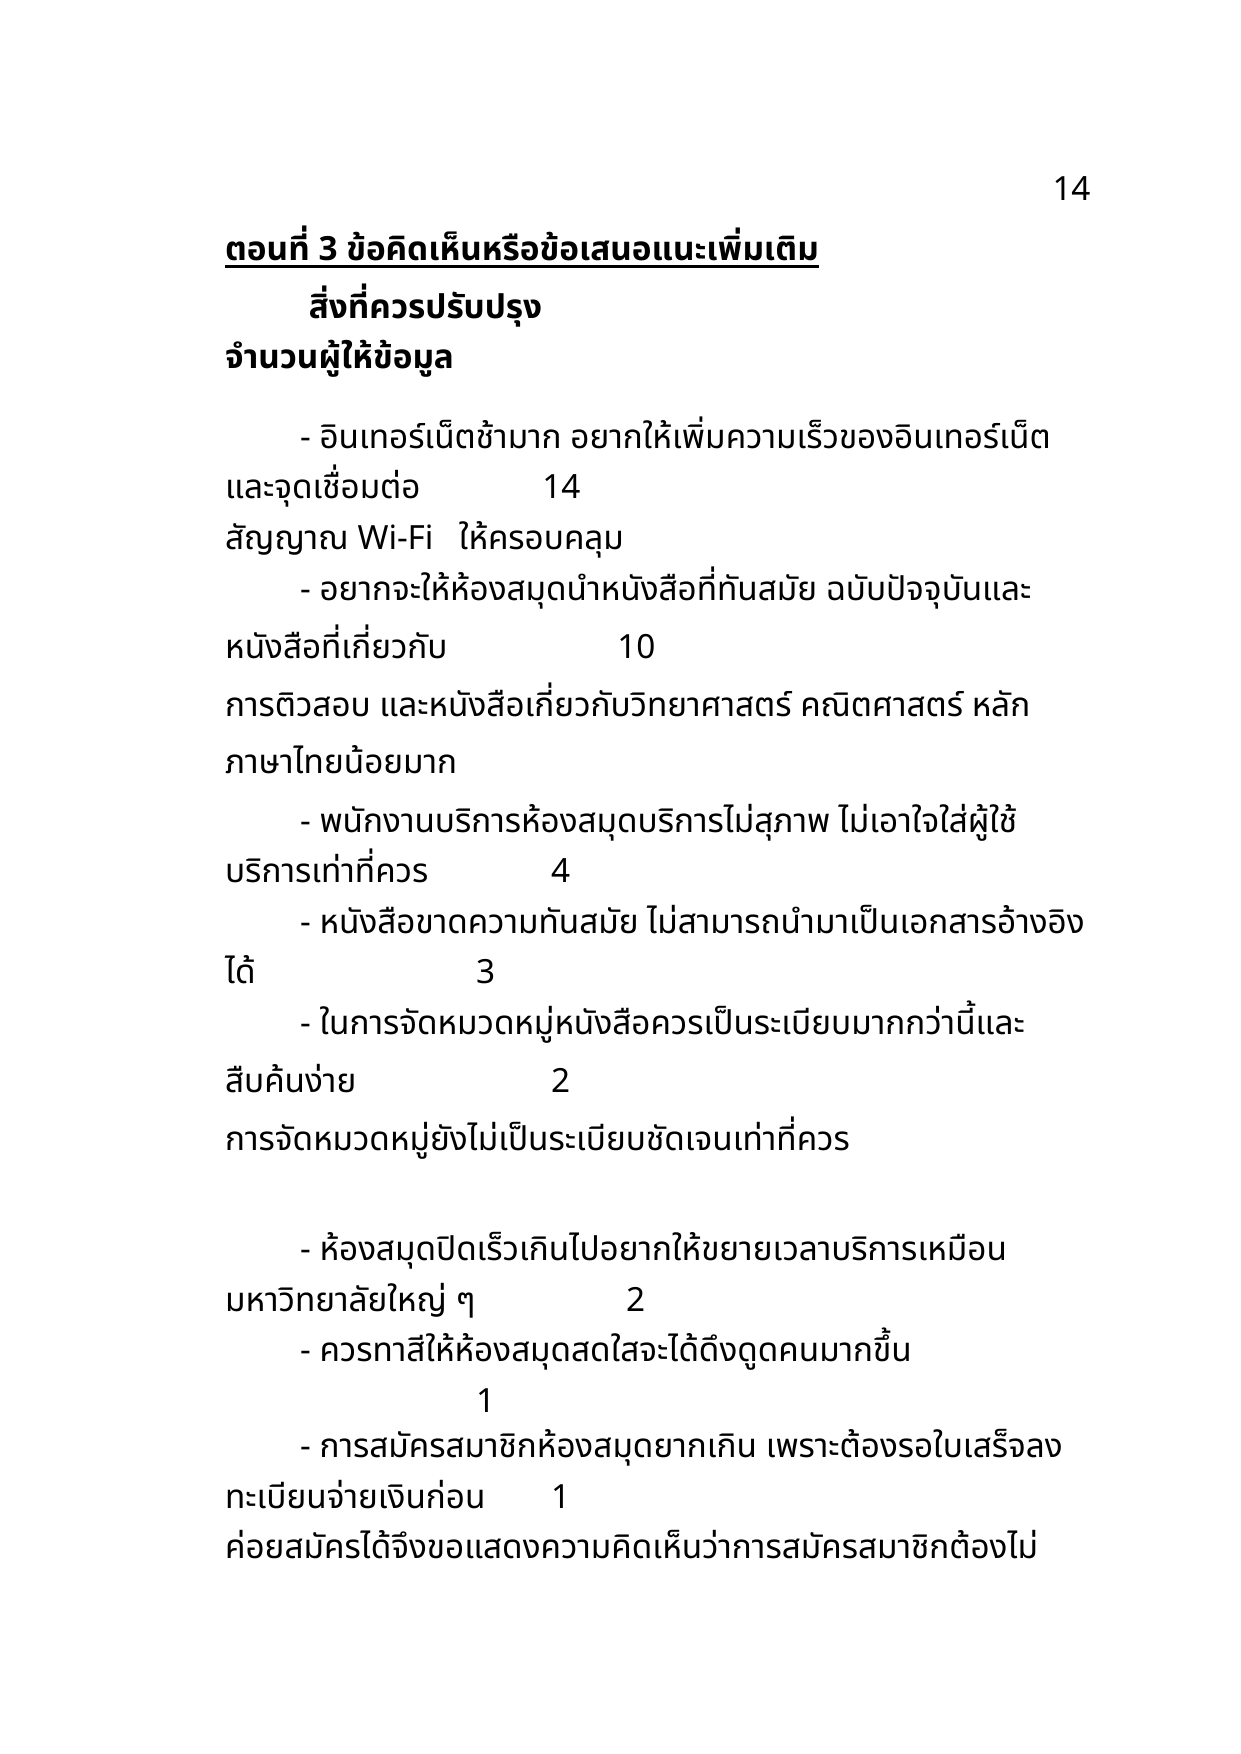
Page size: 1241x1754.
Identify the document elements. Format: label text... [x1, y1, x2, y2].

text สิ่งที่ควรปรับปรุง จำนวนผู้ให้ข้อมูล [225, 283, 1090, 384]
text - ควรทาสีให้ห้องสมุดสดใสจะได้ดึงดูดคนมากขึ้น 1 [225, 1326, 1090, 1422]
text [225, 1422, 1090, 1574]
text - อินเทอร์เน็ตช้ามาก อยากให้เพิ่มความเร็วของอินเทอร์เน็ต และจุดเชื่อมต่อ 14 สัญญาณ Wi-Fi ให้ครอบคลุม [225, 412, 1090, 564]
text - พนักงานบริการห้องสมุดบริการไม่สุภาพ ไม่เอาใจใส่ผู้ใช้บริการเท่าที่ควร 4 [225, 796, 1090, 898]
text - ในการจัดหมวดหมู่หนังสือควรเป็นระเบียบมากกว่านี้และสืบค้นง่าย 2 การจัดหมวดหมู่ยังไม่เป็นระเบียบชัดเจนเท่าที่ควร [225, 999, 1090, 1218]
text - หนังสือขาดความทันสมัย ไม่สามารถนำมาเป็นเอกสารอ้างอิงได้ 3 [225, 898, 1090, 999]
text - อยากจะให้ห้องสมุดนำหนังสือที่ทันสมัย ฉบับปัจจุบันและหนังสือที่เกี่ยวกับ 10 การติวสอบ และหนังสือเกี่ยวกับวิทยาศาสตร์ คณิตศาสตร์ หลักภาษาไทยน้อยมาก [225, 564, 1090, 789]
text - ห้องสมุดปิดเร็วเกินไปอยากให้ขยายเวลาบริการเหมือนมหาวิทยาลัยใหญ่ ๆ 2 [225, 1225, 1090, 1326]
text ตอนที่ 3 ข้อคิดเห็นหรือข้อเสนอแนะเพิ่มเติม [225, 225, 1090, 276]
